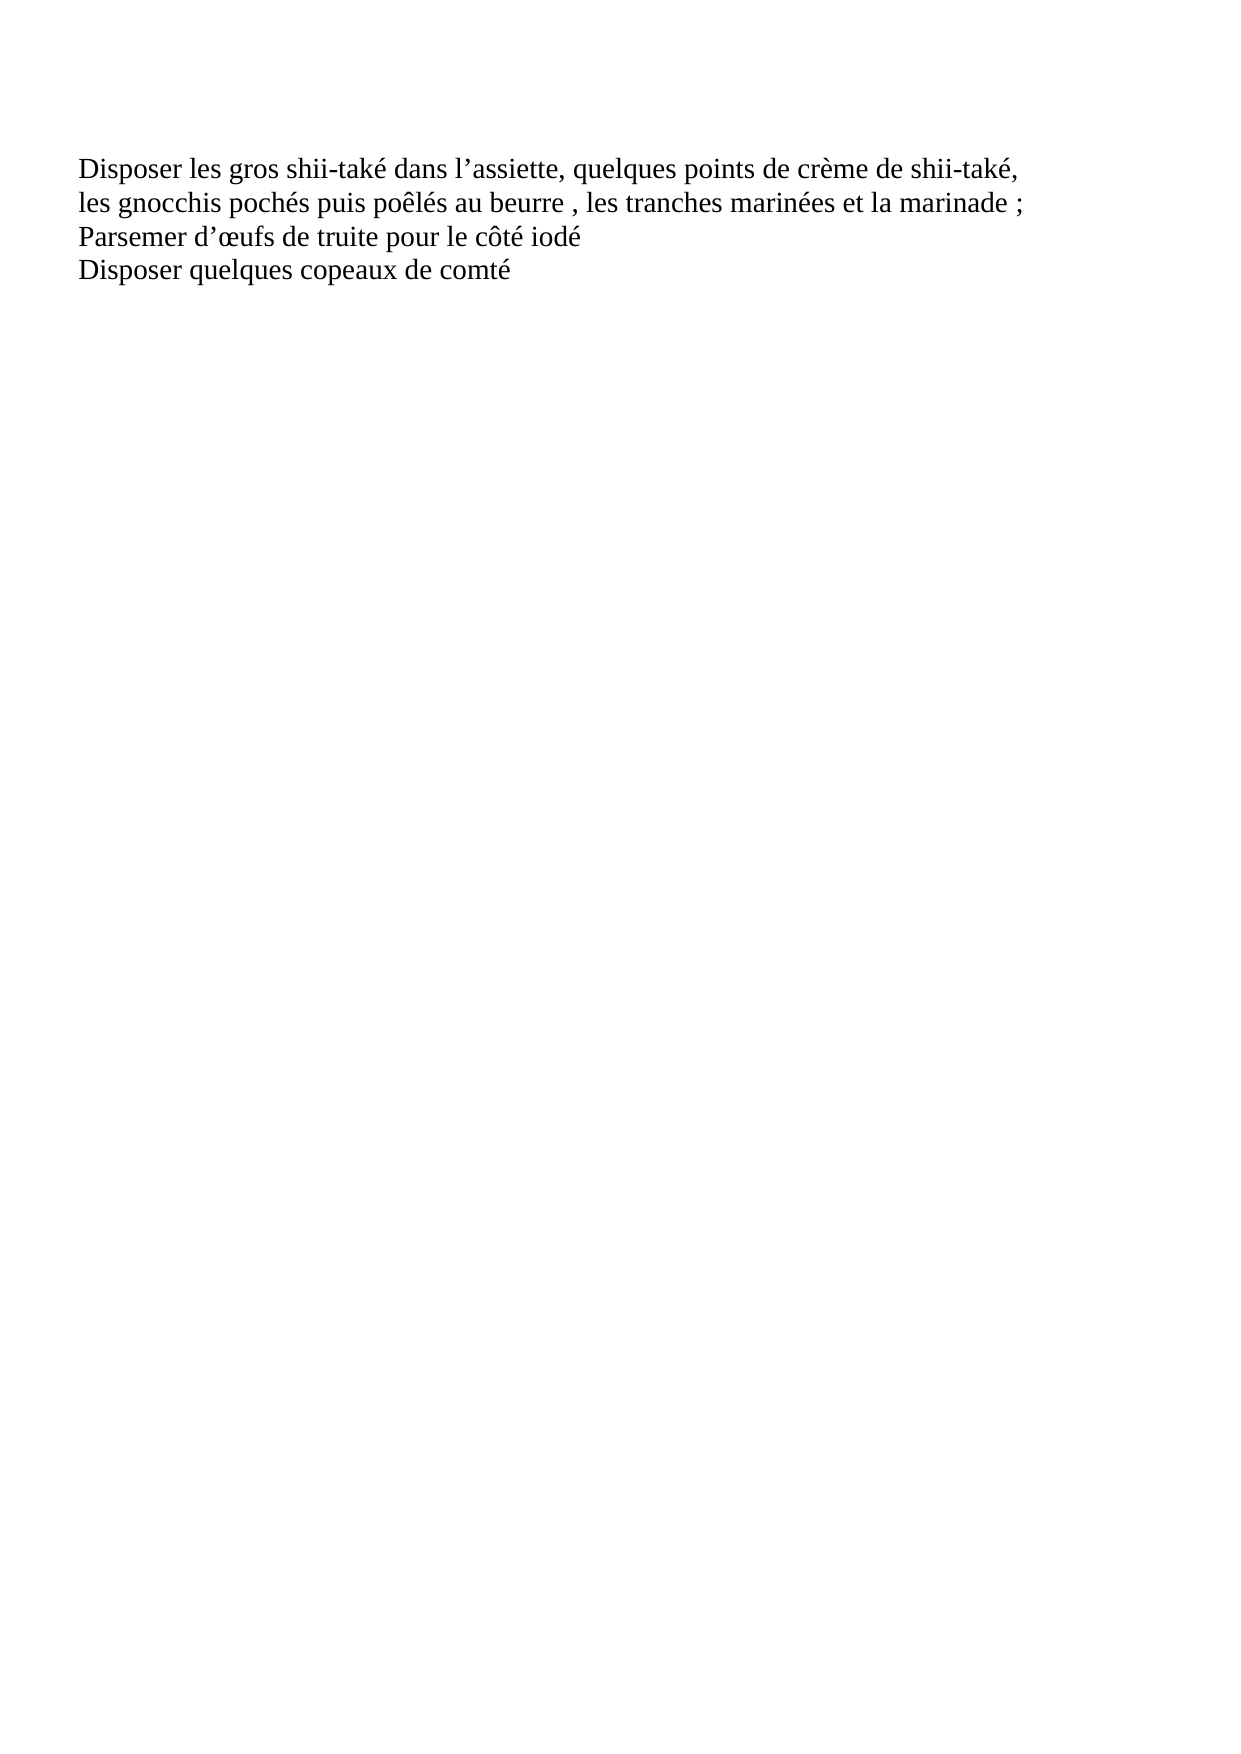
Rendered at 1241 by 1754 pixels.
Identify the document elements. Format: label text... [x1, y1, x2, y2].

text Disposer les gros shii-také dans l’assiette, quelques points de crème de shii-také, [78, 152, 1240, 185]
text les gnocchis pochés puis poêlés au beurre , les tranches marinées et la marinade ; [78, 185, 1240, 219]
text Disposer quelques copeaux de comté [78, 252, 1240, 286]
text Parsemer d’œufs de truite pour le côté iodé [78, 219, 1240, 252]
